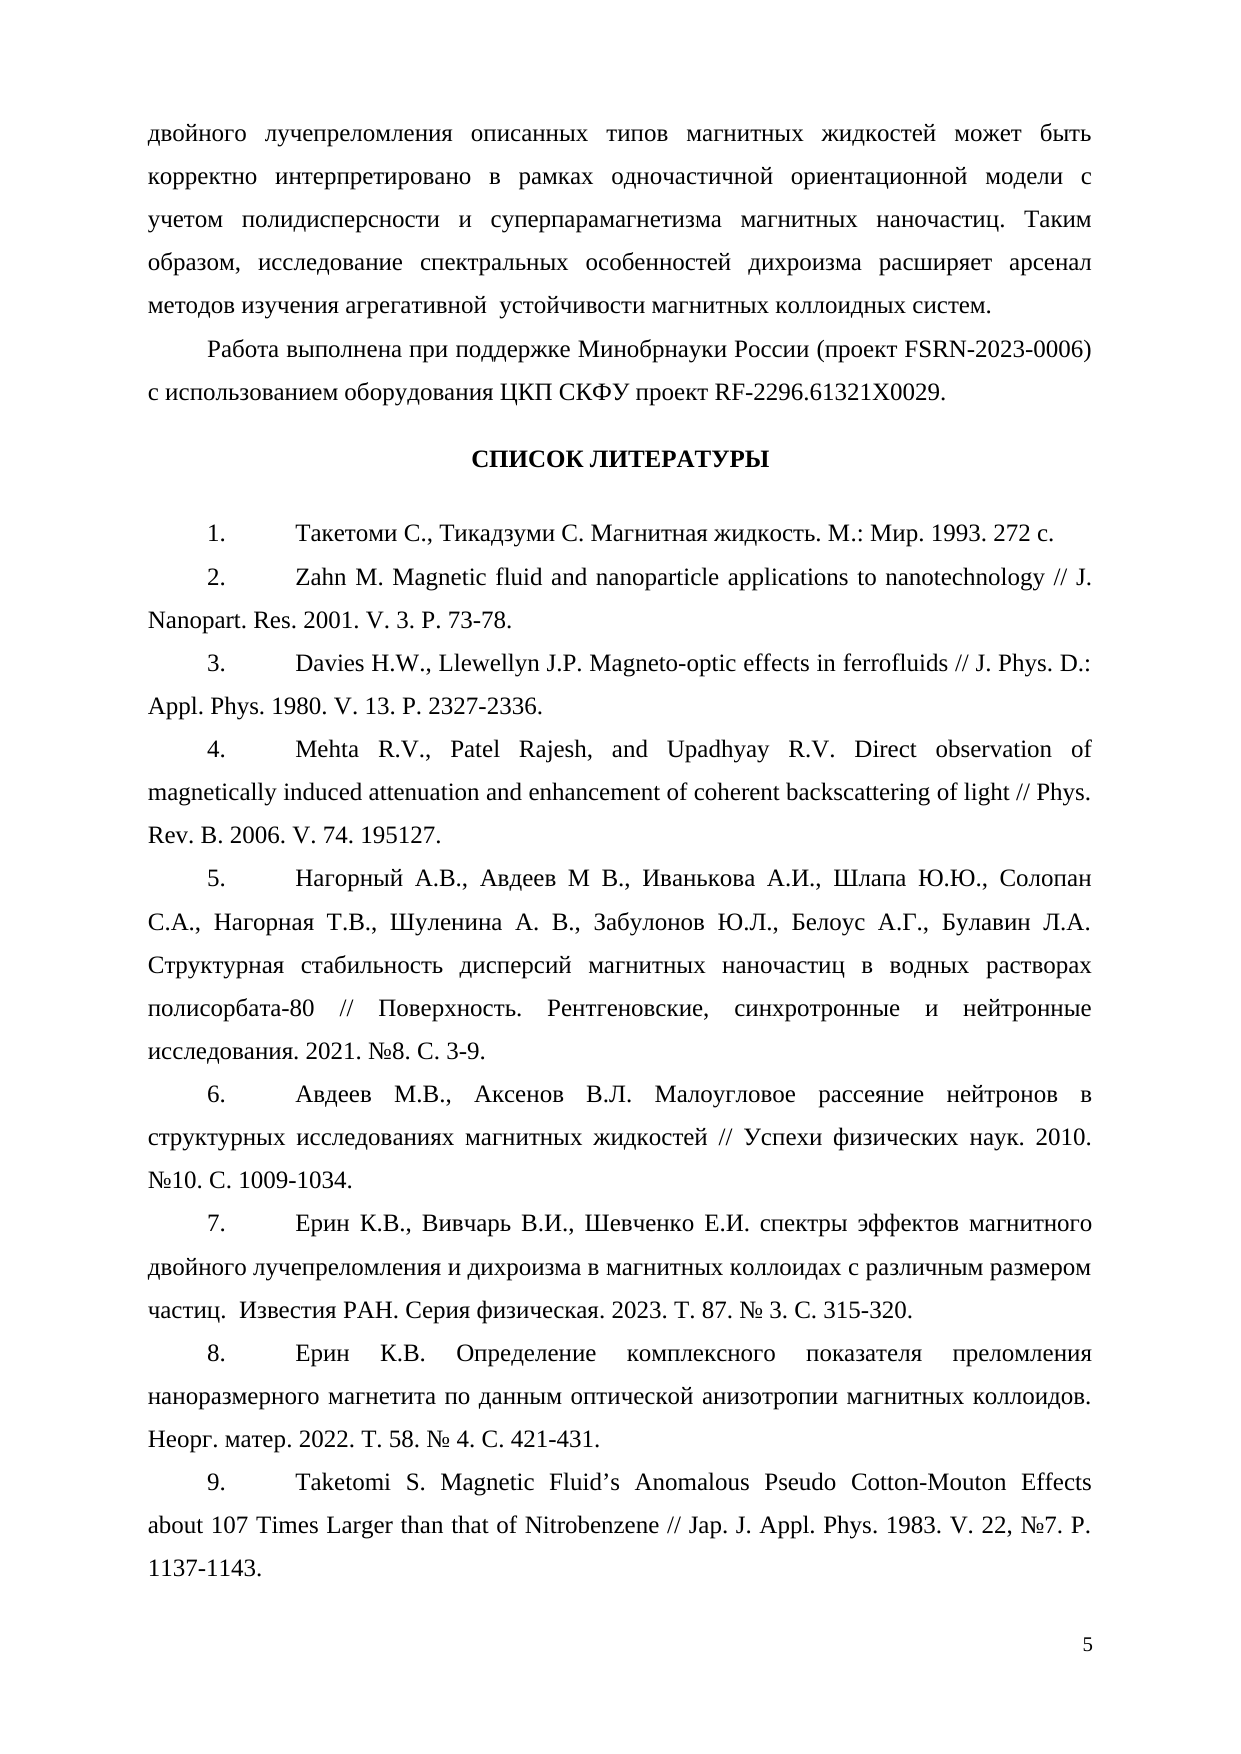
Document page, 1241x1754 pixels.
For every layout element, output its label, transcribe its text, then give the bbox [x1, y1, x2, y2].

text Работа выполнена при поддержке Минобрнауки России (проект FSRN-2023-0006) с использованием оборудования ЦКП СКФУ проект RF-2296.61321X0029. [148, 334, 1092, 406]
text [148, 118, 1092, 319]
list Mehta R.V., Patel Rajesh, and Upadhyay R.V. Direct observation of magnetically induced attenuation and enhancement of coherent backscattering of light // Phys. Rev. B. 2006. V. 74. 195127. [148, 734, 1092, 849]
list Taketomi S. Magnetic Fluid’s Anomalous Pseudo Cotton-Mouton Effects about 107 Times Larger than that of Nitrobenzene // Jap. J. Appl. Phys. 1983. V. 22, №7. P. 1137-1143. [148, 1467, 1092, 1582]
list Ерин К.В. Определение комплексного показателя преломления наноразмерного магнетита по данным оптической анизотропии магнитных коллоидов. Неорг. матер. 2022. T. 58. № 4. С. 421-431. [148, 1338, 1092, 1453]
list Такетоми С., Тикадзуми С. Магнитная жидкость. М.: Мир. 1993. 272 с. [148, 518, 1092, 547]
text СПИСОК ЛИТЕРАТУРЫ [148, 432, 1092, 473]
list Нагорный А.В., Авдеев М В., Иванькова А.И., Шлапа Ю.Ю., Солопан С.А., Нагорная Т.В., Шуленина А. В., Забулонов Ю.Л., Белоус А.Г., Булавин Л.А. Структурная стабильность дисперсий магнитных наночастиц в водных растворах полисорбата-80 // Поверхность. Рентгеновские, синхротронные и нейтронные исследования. 2021. №8. С. 3-9. [148, 863, 1092, 1065]
list Zahn M. Magnetic fluid and nanoparticle applications to nanotechnology // J. Nanopart. Res. 2001. V. 3. P. 73-78. [148, 562, 1092, 633]
list Авдеев М.В., Аксенов В.Л. Малоугловое рассеяние нейтронов в структурных исследованиях магнитных жидкостей // Успехи физических наук. 2010. №10. С. 1009-1034. [148, 1079, 1092, 1194]
list Davies H.W., Llewellyn J.P. Magneto-optic effects in ferrofluids // J. Phys. D.: Appl. Phys. 1980. V. 13. P. 2327-2336. [148, 648, 1092, 720]
list Ерин К.В., Вивчарь В.И., Шевченко Е.И. спектры эффектов магнитного двойного лучепреломления и дихроизма в магнитных коллоидах с различным размером частиц. Известия РАН. Серия физическая. 2023. T. 87. № 3. С. 315-320. [148, 1208, 1092, 1323]
